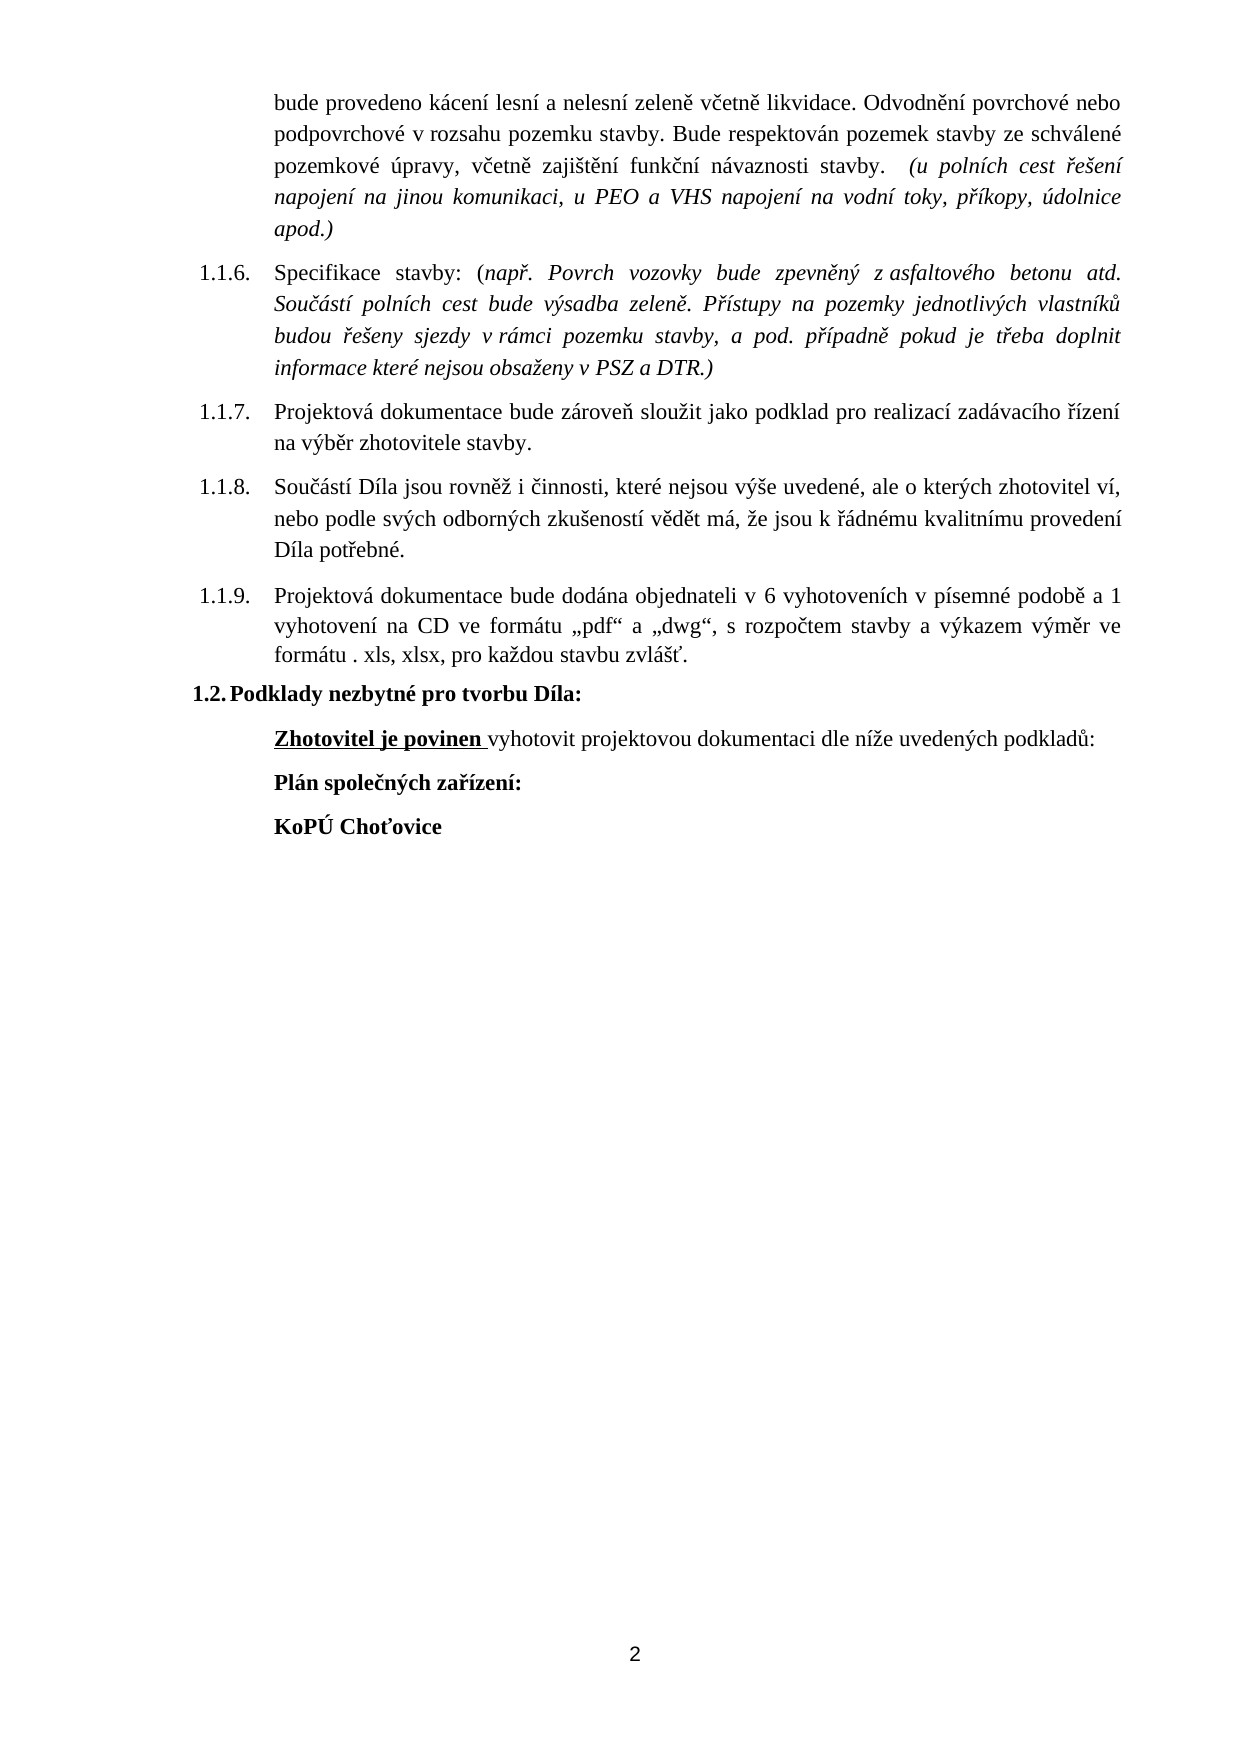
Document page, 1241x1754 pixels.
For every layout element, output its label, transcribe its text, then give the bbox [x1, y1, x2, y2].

list Podklady nezbytné pro tvorbu Díla: [192, 681, 1122, 707]
list KoPÚ Choťovice [274, 813, 1122, 839]
list Projektová dokumentace bude dodána objednateli v 6 vyhotoveních v písemné podobě a 1 vyhotovení na CD ve formátu „pdf“ a „dwg“, s rozpočtem stavby a výkazem výměr ve formátu . xls, xlsx, pro každou stavbu zvlášť. [199, 581, 1122, 668]
list Plán společných zařízení: [274, 769, 1122, 795]
list Součástí Díla jsou rovněž i činnosti, které nejsou výše uvedené, ale o kterých zhotovitel ví, nebo podle svých odborných zkušeností vědět má, že jsou k řádnému kvalitnímu provedení Díla potřebné. [199, 473, 1122, 563]
list Projektová dokumentace bude zároveň sloužit jako podklad pro realizací zadávacího řízení na výběr zhotovitele stavby. [199, 398, 1122, 456]
list Specifikace stavby: (např. Povrch vozovky bude zpevněný z asfaltového betonu atd. Součástí polních cest bude výsadba zeleně. Přístupy na pozemky jednotlivých vlastníků budou řešeny sjezdy v rámci pozemku stavby, a pod. případně pokud je třeba doplnit informace které nejsou obsaženy v PSZ a DTR.) [199, 259, 1122, 380]
list Zhotovitel je povinen vyhotovit projektovou dokumentaci dle níže uvedených podkladů: [200, 724, 1122, 751]
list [199, 89, 1122, 241]
